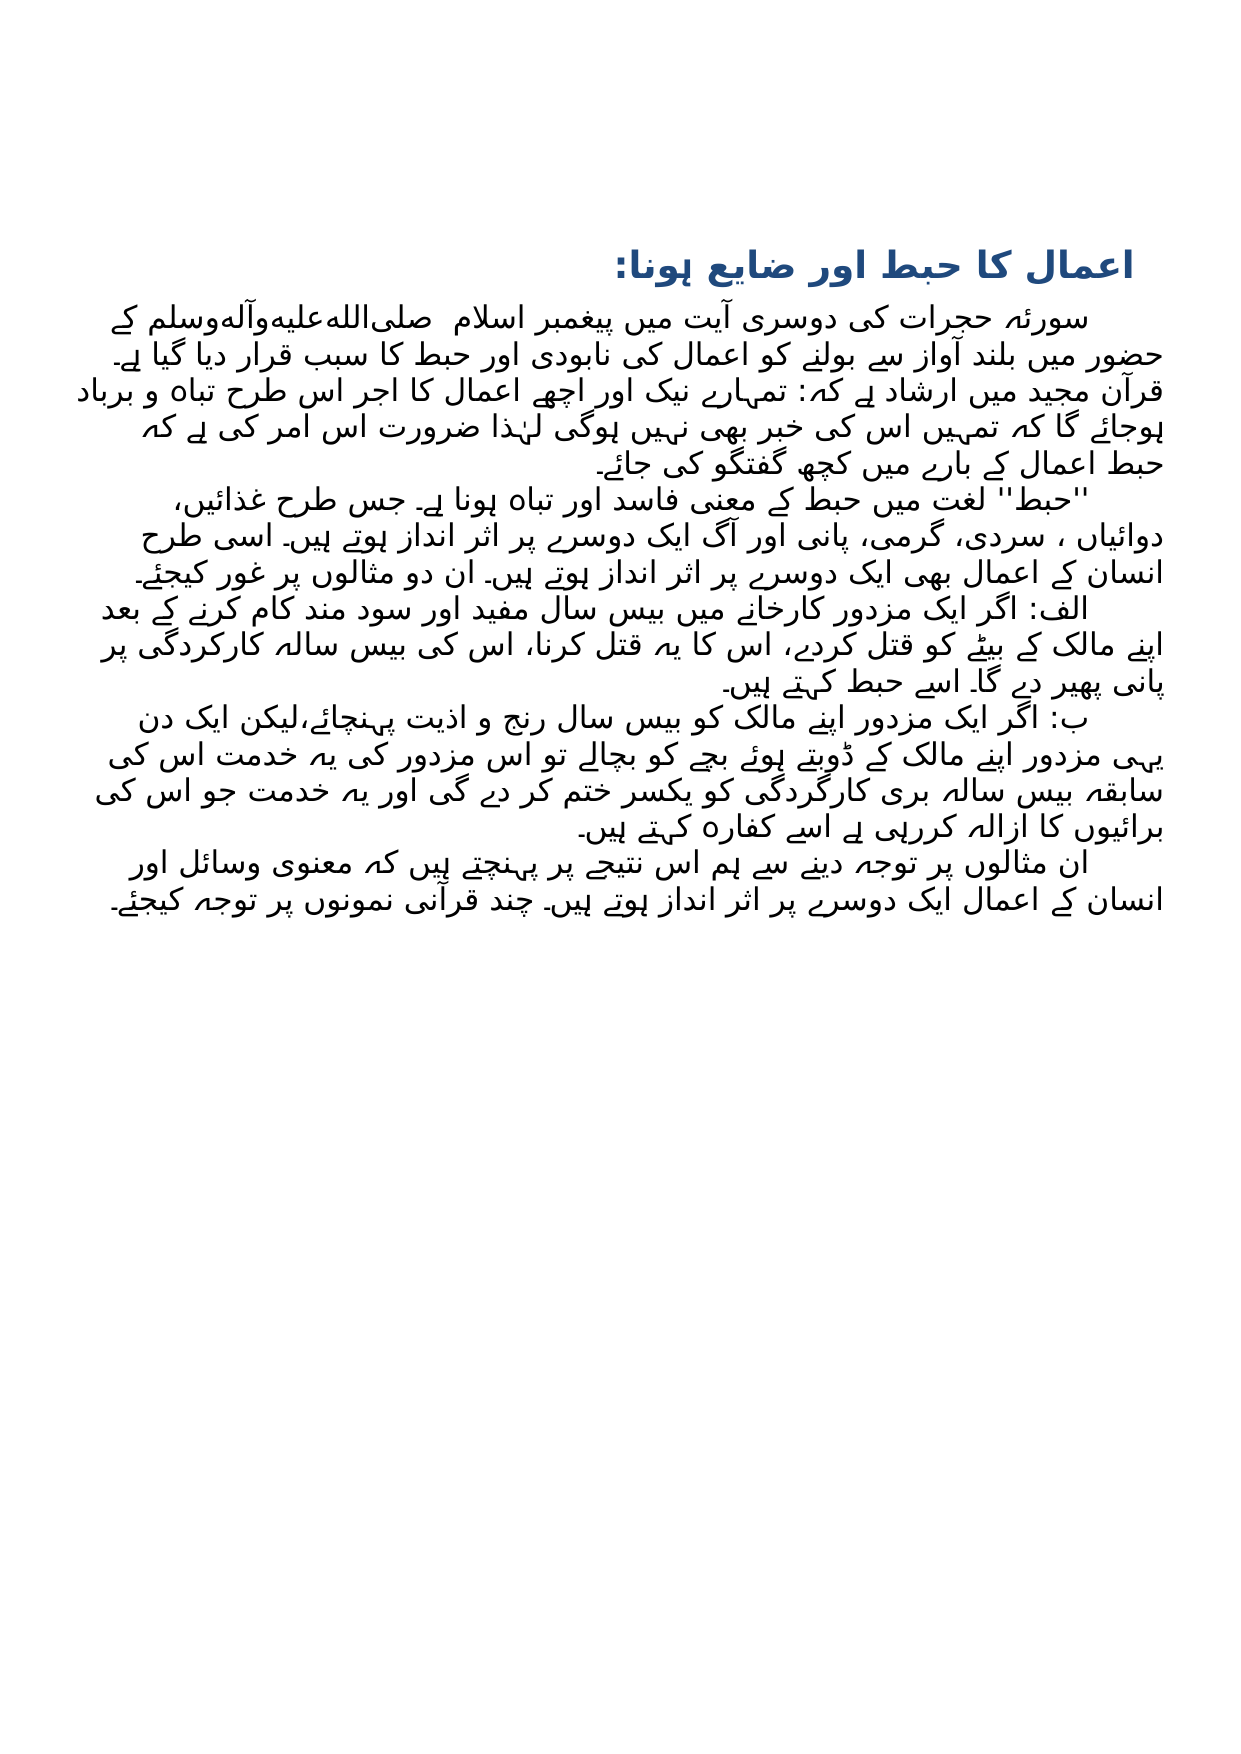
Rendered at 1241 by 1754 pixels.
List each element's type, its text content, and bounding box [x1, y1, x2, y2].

text ان مثالوں پر توجہ دینے سے ہم اس نتیجے پر پہنچتے ہیں کہ معنوی وسائل اور انسان کے اعمال ایک دوسرے پر اثر انداز ہوتے ہیں۔ چند قرآنی نمونوں پر توجہ کیجئے۔ [75, 845, 1165, 918]
text الف: اگر ایک مزدور کارخانے میں بیس سال مفید اور سود مند کام کرنے کے بعد اپنے مالک کے بیٹے کو قتل کردے، اس کا یہ قتل کرنا، اس کی بیس سالہ کارکردگی پر پانی پھیر دے گا۔ اسے حبط کہتے ہیں۔ [75, 590, 1165, 699]
subtitle اعمال کا حبط اور ضایع ہونا: [75, 243, 1165, 287]
text ب: اگر ایک مزدور اپنے مالک کو بیس سال رنج و اذیت پہنچائے،لیکن ایک دن یہی مزدور اپنے مالک کے ڈوبتے ہوئے بچے کو بچالے تو اس مزدور کی یہ خدمت اس کی سابقہ بیس سالہ بری کارگردگی کو یکسر ختم کر دے گی اور یہ خدمت جو اس کی برائیوں کا ازالہ کررہی ہے اسے کفارہ کہتے ہیں۔ [75, 699, 1165, 845]
text سورئہ حجرات کی دوسری آیت میں پیغمبر اسلام صلى‌الله‌عليه‌وآله‌وسلم کے حضور میں بلند آواز سے بولنے کو اعمال کی نابودی اور حبط کا سبب قرار دیا گیا ہے۔ قرآن مجید میں ارشاد ہے کہ: تمہارے نیک اور اچھے اعمال کا اجر اس طرح تباہ و برباد ہوجائے گا کہ تمہیں اس کی خبر بھی نہیں ہوگی لہٰذا ضرورت اس امر کی ہے کہ حبط اعمال کے بارے میں کچھ گفتگو کی جائے۔ [75, 299, 1165, 481]
text ''حبط'' لغت میں حبط کے معنی فاسد اور تباہ ہونا ہے۔ جس طرح غذائیں، دوائیاں ، سردی، گرمی، پانی اور آگ ایک دوسرے پر اثر انداز ہوتے ہیں۔ اسی طرح انسان کے اعمال بھی ایک دوسرے پر اثر انداز ہوتے ہیں۔ ان دو مثالوں پر غور کیجئے۔ [75, 481, 1165, 590]
